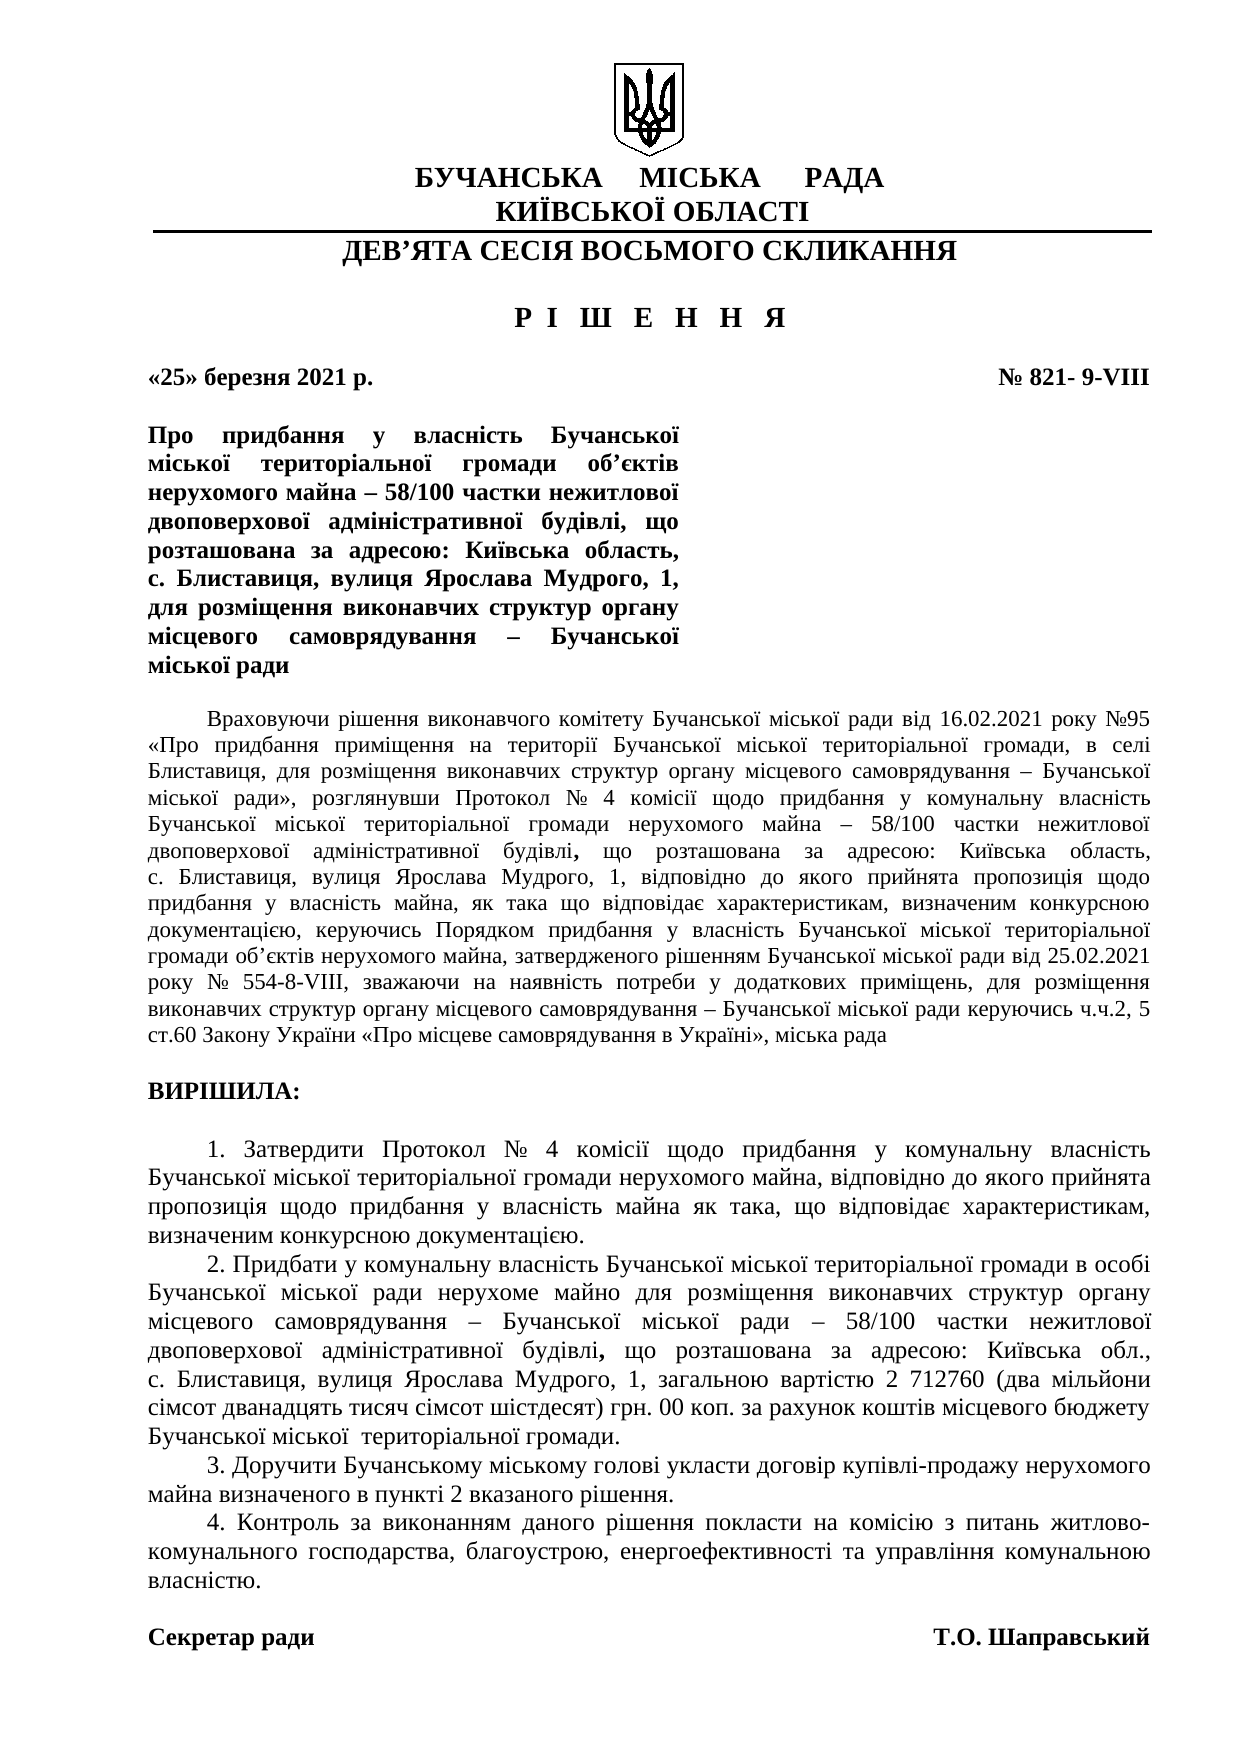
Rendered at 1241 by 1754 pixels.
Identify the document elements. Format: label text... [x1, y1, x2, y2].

text «25» березня 2021 р. № 821- 9-VIIІ [148, 362, 1152, 391]
text Про придбання у власність Бучанської міської територіальної громади об’єктів нерухомого майна – 58/100 частки нежитлової двоповерхової адміністративної будівлі, що розташована за адресою: Київська область, с. Блиставиця, вулиця Ярослава Мудрого, 1, для розміщення виконавчих структур органу місцевого самоврядування – Бучанської міської ради [148, 420, 679, 678]
text 2. Придбати у комунальну власність Бучанської міської територіальної громади в особі Бучанської міської ради нерухоме майно для розміщення виконавчих структур органу місцевого самоврядування – Бучанської міської ради – 58/100 частки нежитлової двоповерхової адміністративної будівлі, що розташована за адресою: Київська обл., с. Блиставиця, вулиця Ярослава Мудрого, 1, загальною вартістю 2 712760 (два мільйони сімсот дванадцять тисяч сімсот шістдесят) грн. 00 коп. за рахунок коштів місцевого бюджету Бучанської міської територіальної громади. [148, 1249, 1152, 1450]
text БУЧАНСЬКА МІСЬКА РАДА [148, 161, 1152, 194]
text 1. Затвердити Протокол № 4 комісії щодо придбання у комунальну власність Бучанської міської територіальної громади нерухомого майна, відповідно до якого прийнята пропозиція щодо придбання у власність майна як така, що відповідає характеристикам, визначеним конкурсною документацією. [148, 1134, 1152, 1249]
text 3. Доручити Бучанському міському голові укласти договір купівлі-продажу нерухомого майна визначеного в пункті 2 вказаного рішення. [148, 1450, 1152, 1507]
text Секретар ради Т.О. Шаправський [148, 1622, 1152, 1651]
text КИЇВСЬКОЇ ОБЛАСТІ [153, 194, 1152, 230]
text Враховуючи рішення виконавчого комітету Бучанської міської ради від 16.02.2021 року №95 «Про придбання приміщення на території Бучанської міської територіальної громади, в селі Блиставиця, для розміщення виконавчих структур органу місцевого самоврядування – Бучанської міської ради», розглянувши Протокол № 4 комісії щодо придбання у комунальну власність Бучанської міської територіальної громади нерухомого майна – 58/100 частки нежитлової двоповерхової адміністративної будівлі, що розташована за адресою: Київська область, с. Блиставиця, вулиця Ярослава Мудрого, 1, відповідно до якого прийнята пропозиція щодо придбання у власність майна, як така що відповідає характеристикам, визначеним конкурсною документацією, керуючись Порядком придбання у власність Бучанської міської територіальної громади об’єктів нерухомого майна, затвердженого рішенням Бучанської міської ради від 25.02.2021 року № 554-8-VIІI, зважаючи на наявність потреби у додаткових приміщень, для розміщення виконавчих структур органу місцевого самоврядування – Бучанської міської ради керуючись ч.ч.2, 5 ст.60 Закону України «Про місцеве самоврядування в Україні», міська рада [148, 705, 1152, 1047]
text Р І Ш Е Н Н Я [148, 300, 1152, 333]
text 4. Контроль за виконанням даного рішення покласти на комісію з питань житлово-комунального господарства, благоустрою, енергоефективності та управління комунальною власністю. [148, 1507, 1152, 1594]
text ВИРІШИЛА: [148, 1076, 1152, 1105]
text ДЕВ’ЯТА СЕСІЯ ВОСЬМОГО СКЛИКАННЯ [148, 233, 1152, 266]
